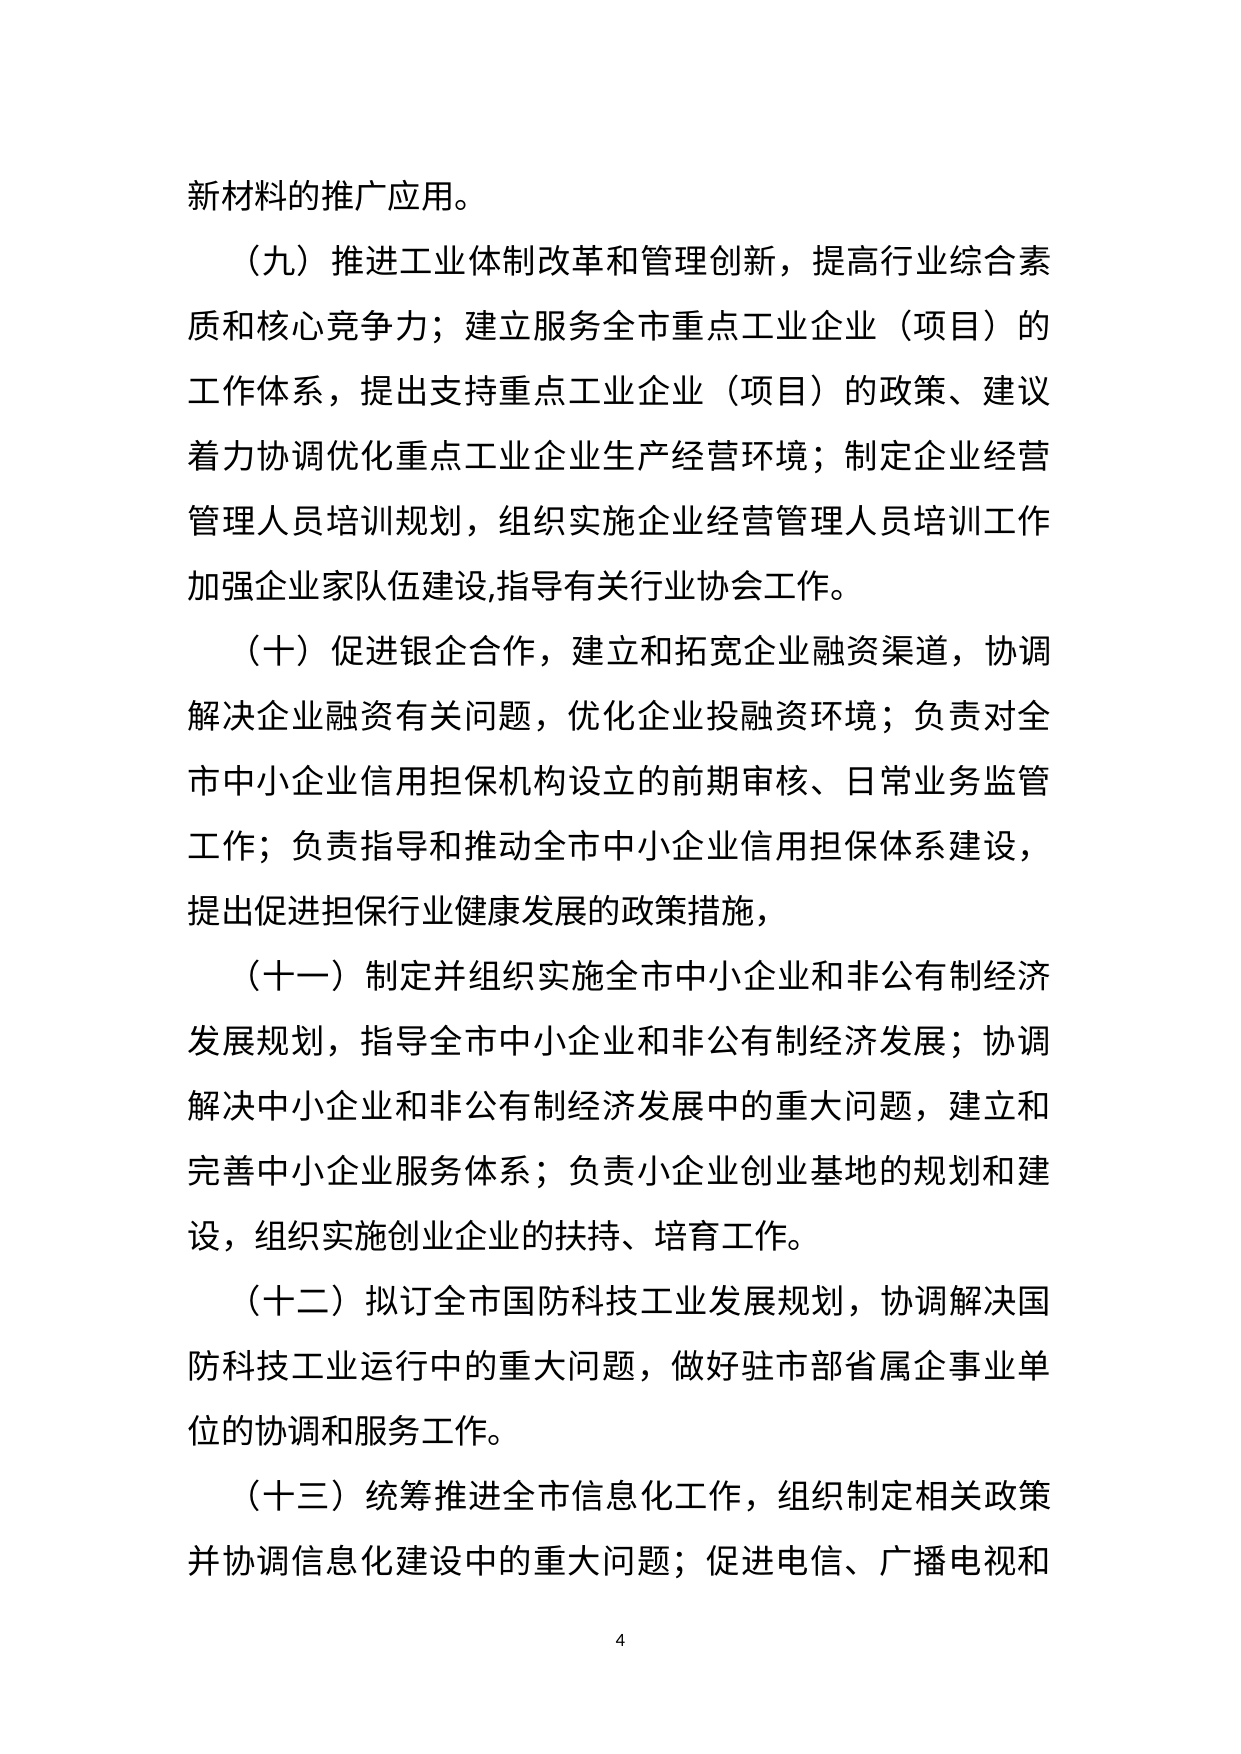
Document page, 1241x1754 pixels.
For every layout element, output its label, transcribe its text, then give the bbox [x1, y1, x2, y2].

text （十二）拟订全市国防科技工业发展规划，协调解决国防科技工业运行中的重大问题，做好驻市部省属企事业单位的协调和服务工作。 [187, 1267, 1053, 1462]
text （十一）制定并组织实施全市中小企业和非公有制经济发展规划，指导全市中小企业和非公有制经济发展；协调解决中小企业和非公有制经济发展中的重大问题，建立和完善中小企业服务体系；负责小企业创业基地的规划和建设，组织实施创业企业的扶持、培育工作。 [187, 942, 1053, 1267]
text （九）推进工业体制改革和管理创新，提高行业综合素质和核心竞争力；建立服务全市重点工业企业（项目）的工作体系，提出支持重点工业企业（项目）的政策、建议，着力协调优化重点工业企业生产经营环境；制定企业经营管理人员培训规划，组织实施企业经营管理人员培训工作，加强企业家队伍建设,指导有关行业协会工作。 [187, 227, 1053, 617]
text （十）促进银企合作，建立和拓宽企业融资渠道，协调解决企业融资有关问题，优化企业投融资环境；负责对全市中小企业信用担保机构设立的前期审核、日常业务监管工作；负责指导和推动全市中小企业信用担保体系建设，提出促进担保行业健康发展的政策措施， [187, 617, 1053, 942]
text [187, 1462, 1053, 1592]
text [187, 162, 1053, 227]
